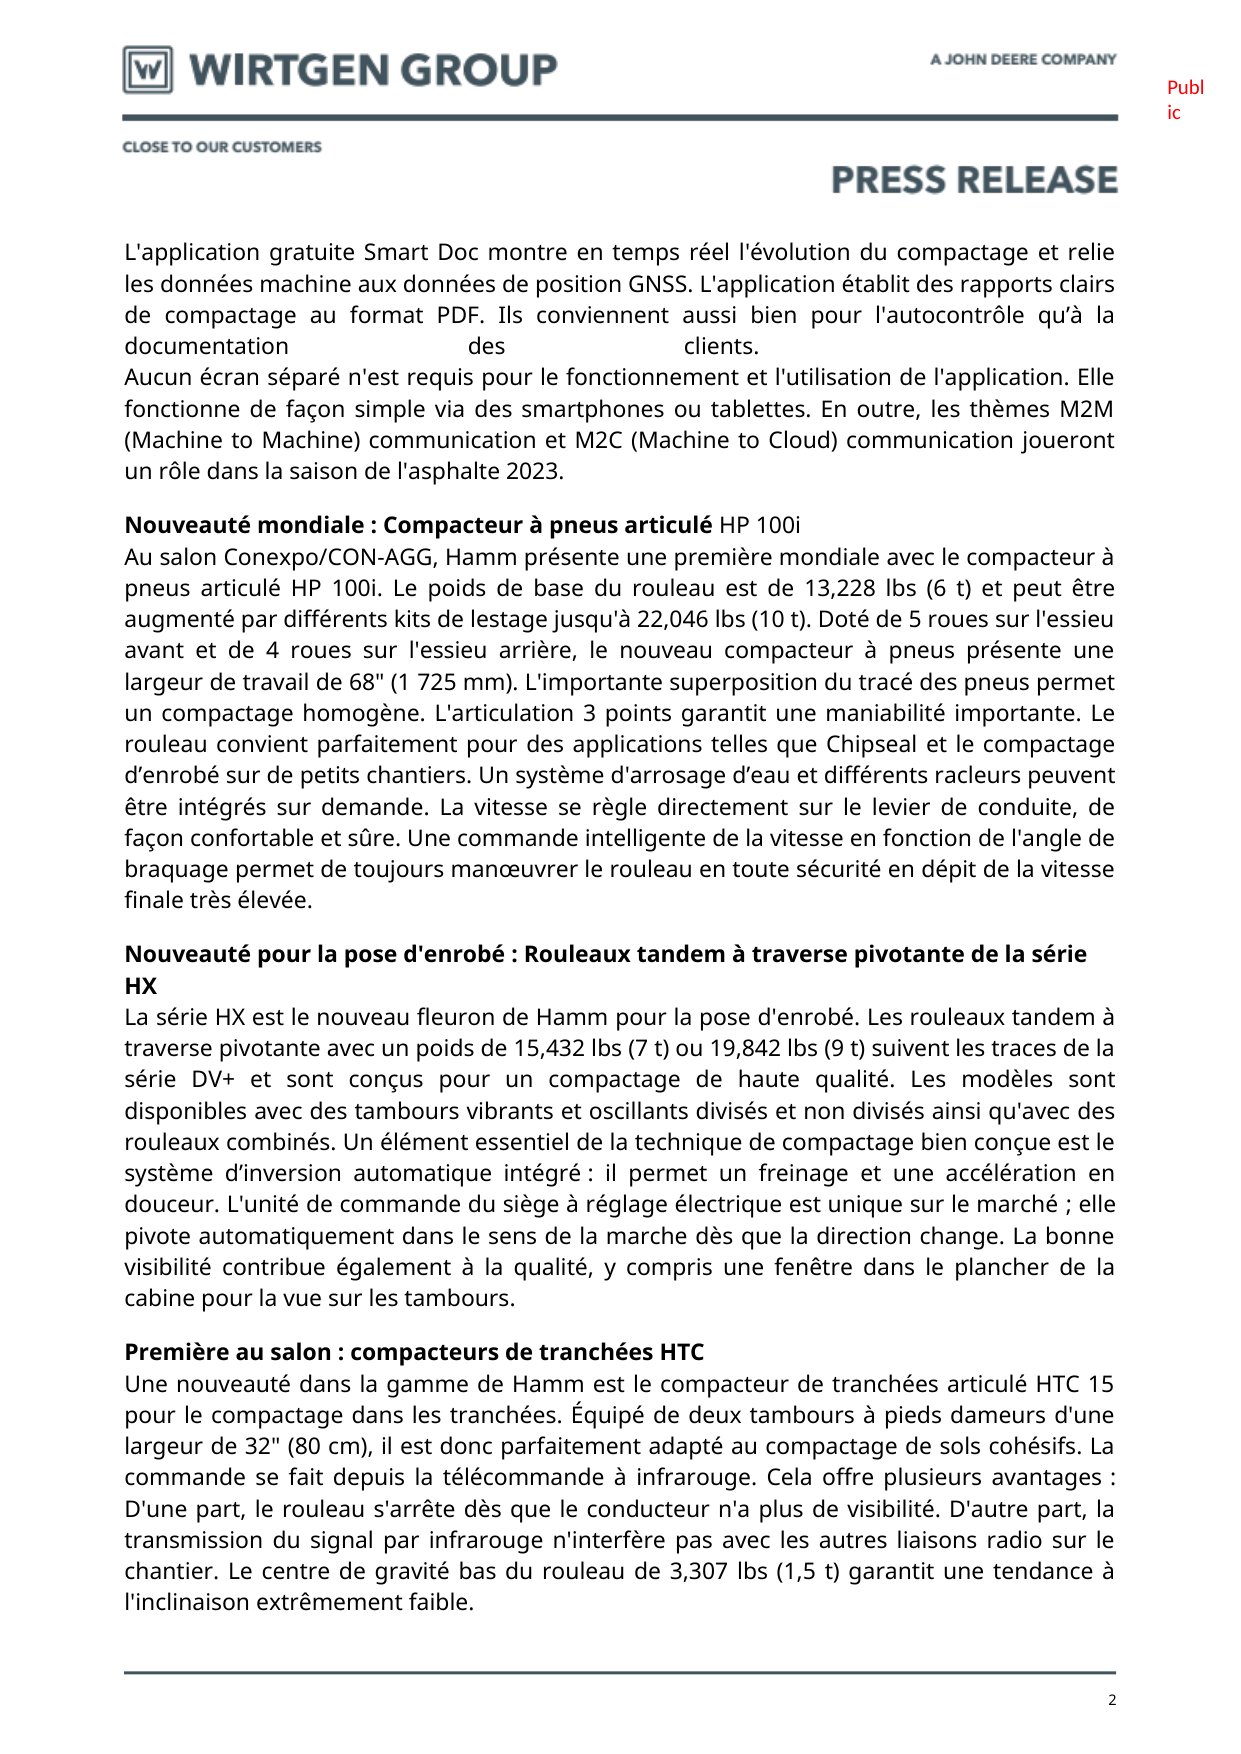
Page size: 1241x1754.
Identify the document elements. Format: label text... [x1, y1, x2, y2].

text L'application gratuite Smart Doc montre en temps réel l'évolution du compactage et relie les données machine aux données de position GNSS. L'application établit des rapports clairs de compactage au format PDF. Ils conviennent aussi bien pour l'autocontrôle qu’à la documentation des clients. Aucun écran séparé n'est requis pour le fonctionnement et l'utilisation de l'application. Elle fonctionne de façon simple via des smartphones ou tablettes. En outre, les thèmes M2M (Machine to Machine) communication et M2C (Machine to Cloud) communication joueront un rôle dans la saison de l'asphalte 2023. [124, 236, 1116, 486]
text Nouveauté mondiale : Compacteur à pneus articulé HP 100i [124, 509, 1116, 540]
text Au salon Conexpo/CON-AGG, Hamm présente une première mondiale avec le compacteur à pneus articulé HP 100i. Le poids de base du rouleau est de 13,228 lbs (6 t) et peut être augmenté par différents kits de lestage jusqu'à 22,046 lbs (10 t). Doté de 5 roues sur l'essieu avant et de 4 roues sur l'essieu arrière, le nouveau compacteur à pneus présente une largeur de travail de 68" (1 725 mm). L'importante superposition du tracé des pneus permet un compactage homogène. L'articulation 3 points garantit une maniabilité importante. Le rouleau convient parfaitement pour des applications telles que Chipseal et le compactage d’enrobé sur de petits chantiers. Un système d'arrosage d’eau et différents racleurs peuvent être intégrés sur demande. La vitesse se règle directement sur le levier de conduite, de façon confortable et sûre. Une commande intelligente de la vitesse en fonction de l'angle de braquage permet de toujours manœuvrer le rouleau en toute sécurité en dépit de la vitesse finale très élevée. [124, 540, 1116, 915]
text Une nouveauté dans la gamme de Hamm est le compacteur de tranchées articulé HTC 15 pour le compactage dans les tranchées. Équipé de deux tambours à pieds dameurs d'une largeur de 32" (80 cm), il est donc parfaitement adapté au compactage de sols cohésifs. La commande se fait depuis la télécommande à infrarouge. Cela offre plusieurs avantages : D'une part, le rouleau s'arrête dès que le conducteur n'a plus de visibilité. D'autre part, la transmission du signal par infrarouge n'interfère pas avec les autres liaisons radio sur le chantier. Le centre de gravité bas du rouleau de 3,307 lbs (1,5 t) garantit une tendance à l'inclinaison extrêmement faible. [124, 1367, 1116, 1617]
text Nouveauté pour la pose d'enrobé : Rouleaux tandem à traverse pivotante de la série HX [124, 938, 1116, 1001]
text Première au salon : compacteurs de tranchées HTC [124, 1336, 1116, 1367]
text La série HX est le nouveau fleuron de Hamm pour la pose d'enrobé. Les rouleaux tandem à traverse pivotante avec un poids de 15,432 lbs (7 t) ou 19,842 lbs (9 t) suivent les traces de la série DV+ et sont conçus pour un compactage de haute qualité. Les modèles sont disponibles avec des tambours vibrants et oscillants divisés et non divisés ainsi qu'avec des rouleaux combinés. Un élément essentiel de la technique de compactage bien conçue est le système d’inversion automatique intégré : il permet un freinage et une accélération en douceur. L'unité de commande du siège à réglage électrique est unique sur le marché ; elle pivote automatiquement dans le sens de la marche dès que la direction change. La bonne visibilité contribue également à la qualité, y compris une fenêtre dans le plancher de la cabine pour la vue sur les tambours. [124, 1001, 1116, 1313]
